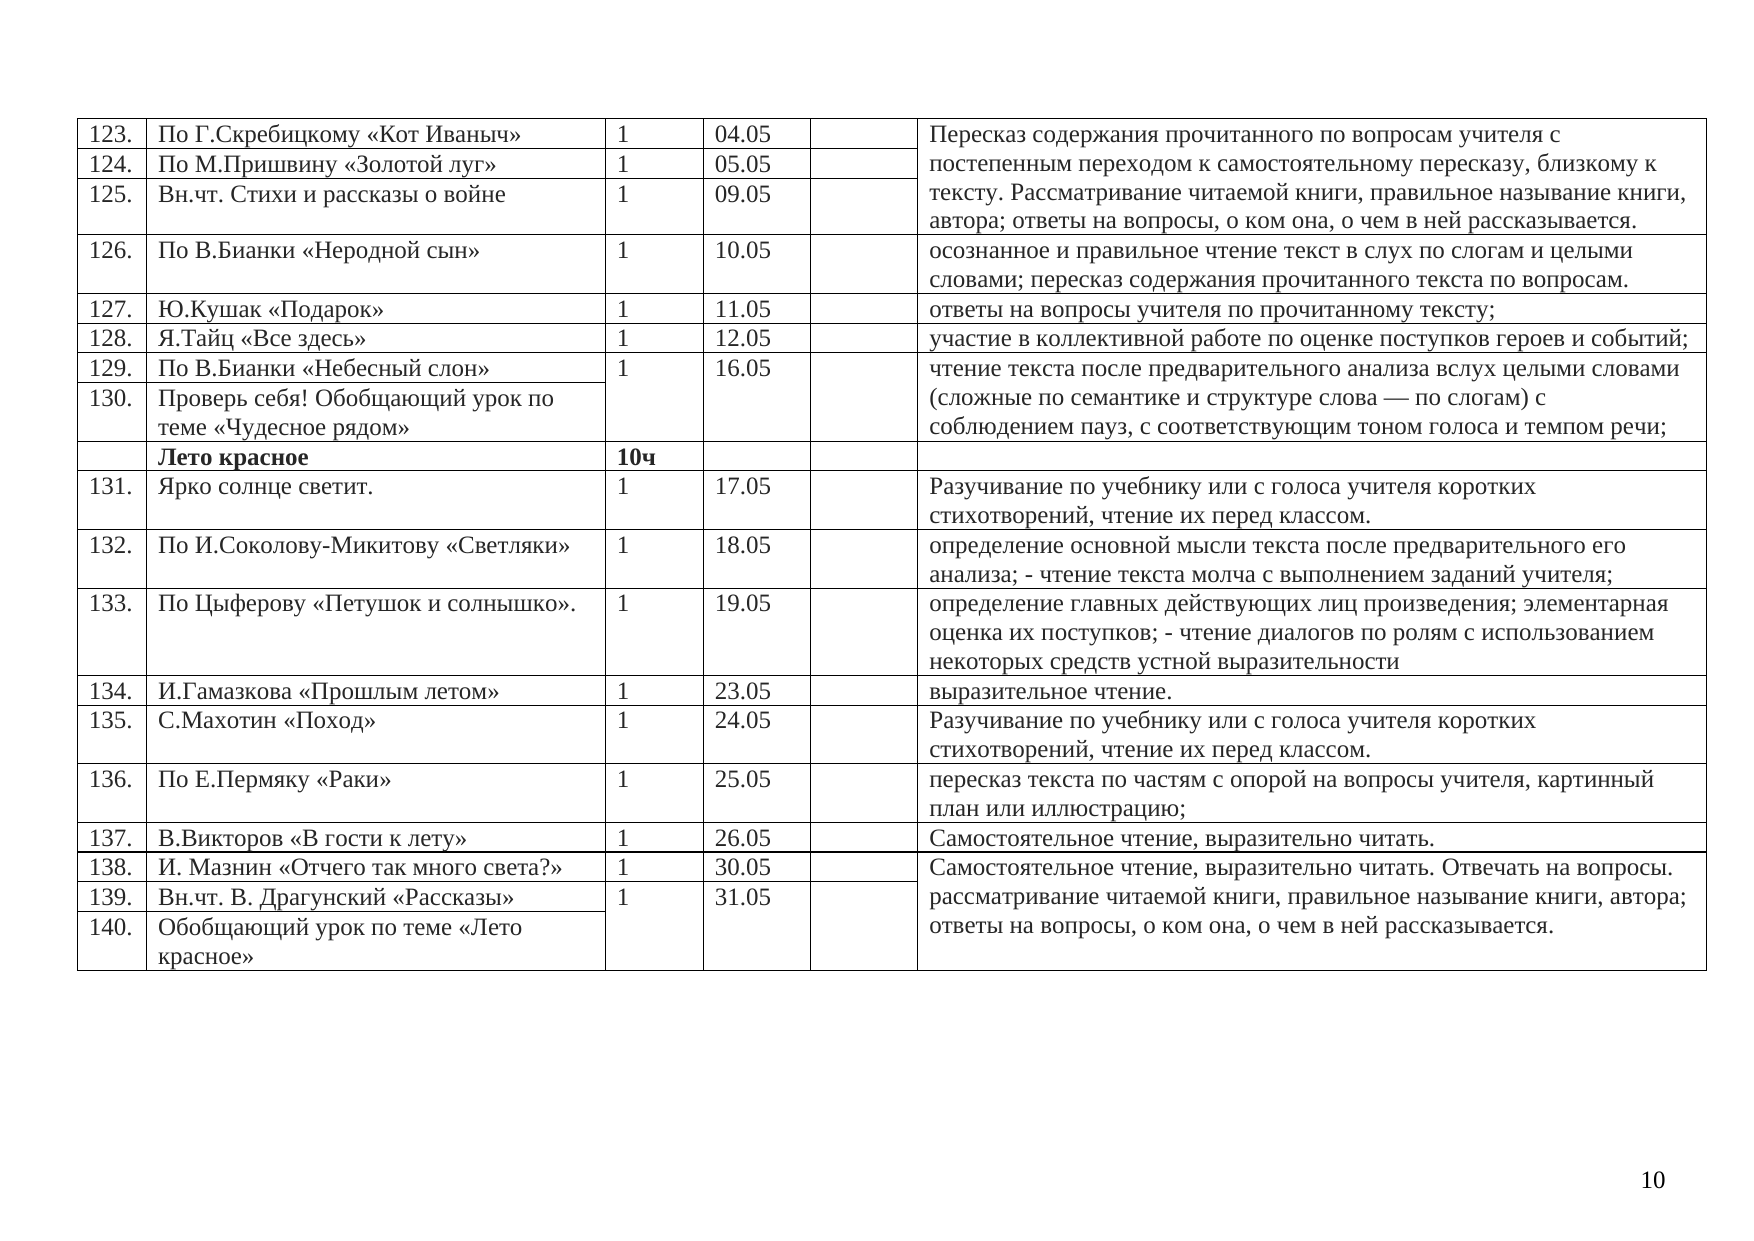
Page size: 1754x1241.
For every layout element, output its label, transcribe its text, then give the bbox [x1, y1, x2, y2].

table_cell Разучивание по учебнику или с голоса учителя коротких стихотворений, чтение их перед классом. [918, 706, 1706, 763]
table_cell 124. [78, 149, 146, 178]
table_cell 136. [78, 764, 146, 822]
table_cell 11.05 [704, 294, 810, 322]
table_cell [811, 235, 917, 293]
table_cell [78, 442, 146, 470]
table_cell 129. [78, 353, 146, 382]
table_cell [811, 676, 917, 704]
table_cell [811, 764, 917, 822]
table_cell 1 [606, 324, 703, 352]
table_cell По В.Бианки «Небесный слон» [147, 353, 605, 382]
table_cell [811, 179, 917, 234]
table_cell 132. [78, 530, 146, 587]
table_cell 137. [78, 823, 146, 851]
table_cell Лето красное [147, 442, 605, 470]
table_cell 1 [606, 530, 703, 587]
table_cell определение основной мысли текста после предварительного его анализа; - чтение текста молча с выполнением заданий учителя; [918, 530, 1706, 587]
table_cell Ю.Кушак «Подарок» [147, 294, 605, 322]
table_cell [811, 119, 917, 148]
table_cell участие в коллективной работе по оценке поступков героев и событий; [918, 324, 1706, 352]
table_cell 18.05 [704, 530, 810, 587]
table_cell 140. [78, 912, 146, 969]
table_cell Проверь себя! Обобщающий урок по теме «Чудесное рядом» [147, 383, 605, 441]
table_cell осознанное и правильное чтение текст в слух по слогам и целыми словами; пересказ содержания прочитанного текста по вопросам. [918, 235, 1706, 293]
table_cell И.Гамазкова «Прошлым летом» [147, 676, 605, 704]
table_cell Самостоятельное чтение, выразительно читать. Отвечать на вопросы. рассматривание читаемой книги, правильное называние книги, автора; ответы на вопросы, о ком она, о чем в ней рассказывается. [918, 853, 1706, 969]
table_cell 1 [606, 235, 703, 293]
table_cell Самостоятельное чтение, выразительно читать. [918, 823, 1706, 851]
table_cell 126. [78, 235, 146, 293]
table_cell [811, 353, 917, 441]
table_cell 12.05 [704, 324, 810, 352]
table_cell 23.05 [704, 676, 810, 704]
table_cell 10.05 [704, 235, 810, 293]
table_cell чтение текста после предварительного анализа вслух целыми словами (сложные по семантике и структуре слова ― по слогам) с соблюдением пауз, с соответствующим тоном голоса и темпом речи; [918, 353, 1706, 441]
table_cell 131. [78, 471, 146, 529]
table_cell 1 [606, 823, 703, 851]
table_cell 133. [78, 589, 146, 675]
table_cell [811, 530, 917, 587]
table_cell 138. [78, 853, 146, 881]
table_cell [811, 294, 917, 322]
table_cell [811, 471, 917, 529]
table_cell 127. [78, 294, 146, 322]
table_cell [918, 442, 1706, 470]
table_cell 1 [606, 589, 703, 675]
table_cell Обобщающий урок по теме «Лето красное» [147, 912, 605, 969]
table_cell 26.05 [704, 823, 810, 851]
table_cell [811, 882, 917, 969]
table_cell 30.05 [704, 853, 810, 881]
table_cell [704, 442, 810, 470]
table_cell 1 [606, 764, 703, 822]
table_cell Разучивание по учебнику или с голоса учителя коротких стихотворений, чтение их перед классом. [918, 471, 1706, 529]
table_cell [811, 149, 917, 178]
table_cell 16.05 [704, 353, 810, 441]
table_cell В.Викторов «В гости к лету» [147, 823, 605, 851]
table_cell 25.05 [704, 764, 810, 822]
table_cell 05.05 [704, 149, 810, 178]
table_cell Вн.чт. Стихи и рассказы о войне [147, 179, 605, 234]
table_cell 09.05 [704, 179, 810, 234]
table_cell 134. [78, 676, 146, 704]
table_cell 19.05 [704, 589, 810, 675]
table_cell 1 [606, 471, 703, 529]
table_cell По М.Пришвину «Золотой луг» [147, 149, 605, 178]
table_cell [811, 823, 917, 851]
table_cell 17.05 [704, 471, 810, 529]
table_cell По В.Бианки «Неродной сын» [147, 235, 605, 293]
table_cell [811, 706, 917, 763]
table_cell 1 [606, 353, 703, 441]
table_cell [811, 442, 917, 470]
table_cell [811, 589, 917, 675]
table_cell 1 [606, 294, 703, 322]
table_cell определение главных действующих лиц произведения; элементарная оценка их поступков; - чтение диалогов по ролям с использованием некоторых средств устной выразительности [918, 589, 1706, 675]
table_cell [811, 853, 917, 881]
table_cell выразительное чтение. [918, 676, 1706, 704]
table_cell пересказ текста по частям с опорой на вопросы учителя, картинный план или иллюстрацию; [918, 764, 1706, 822]
table_cell Вн.чт. В. Драгунский «Рассказы» [147, 882, 605, 911]
table_cell 139. [78, 882, 146, 911]
table_cell 125. [78, 179, 146, 234]
table_cell 10ч [606, 442, 703, 470]
table_cell 31.05 [704, 882, 810, 969]
table_cell По Цыферову «Петушок и солнышко». [147, 589, 605, 675]
table_cell 1 [606, 706, 703, 763]
table_cell По Е.Пермяку «Раки» [147, 764, 605, 822]
table_cell 24.05 [704, 706, 810, 763]
table_cell Пересказ содержания прочитанного по вопросам учителя с постепенным переходом к самостоятельному пересказу, близкому к тексту. Рассматривание читаемой книги, правильное называние книги, автора; ответы на вопросы, о ком она, о чем в ней рассказывается. [918, 119, 1706, 234]
table_cell И. Мазнин «Отчего так много света?» [147, 853, 605, 881]
table_cell 130. [78, 383, 146, 441]
table_cell 1 [606, 882, 703, 969]
table_cell С.Махотин «Поход» [147, 706, 605, 763]
table_cell 123. [78, 119, 146, 148]
table_cell 1 [606, 676, 703, 704]
table_cell 1 [606, 179, 703, 234]
table_cell 04.05 [704, 119, 810, 148]
table_cell 1 [606, 853, 703, 881]
table_cell Я.Тайц «Все здесь» [147, 324, 605, 352]
table_cell [811, 324, 917, 352]
table_cell 135. [78, 706, 146, 763]
table_cell 1 [606, 119, 703, 148]
table_cell ответы на вопросы учителя по прочитанному тексту; [918, 294, 1706, 322]
table_cell 128. [78, 324, 146, 352]
table_cell 1 [606, 149, 703, 178]
table_cell По И.Соколову-Микитову «Светляки» [147, 530, 605, 587]
table_cell Ярко солнце светит. [147, 471, 605, 529]
table_cell По Г.Скребицкому «Кот Иваныч» [147, 119, 605, 148]
